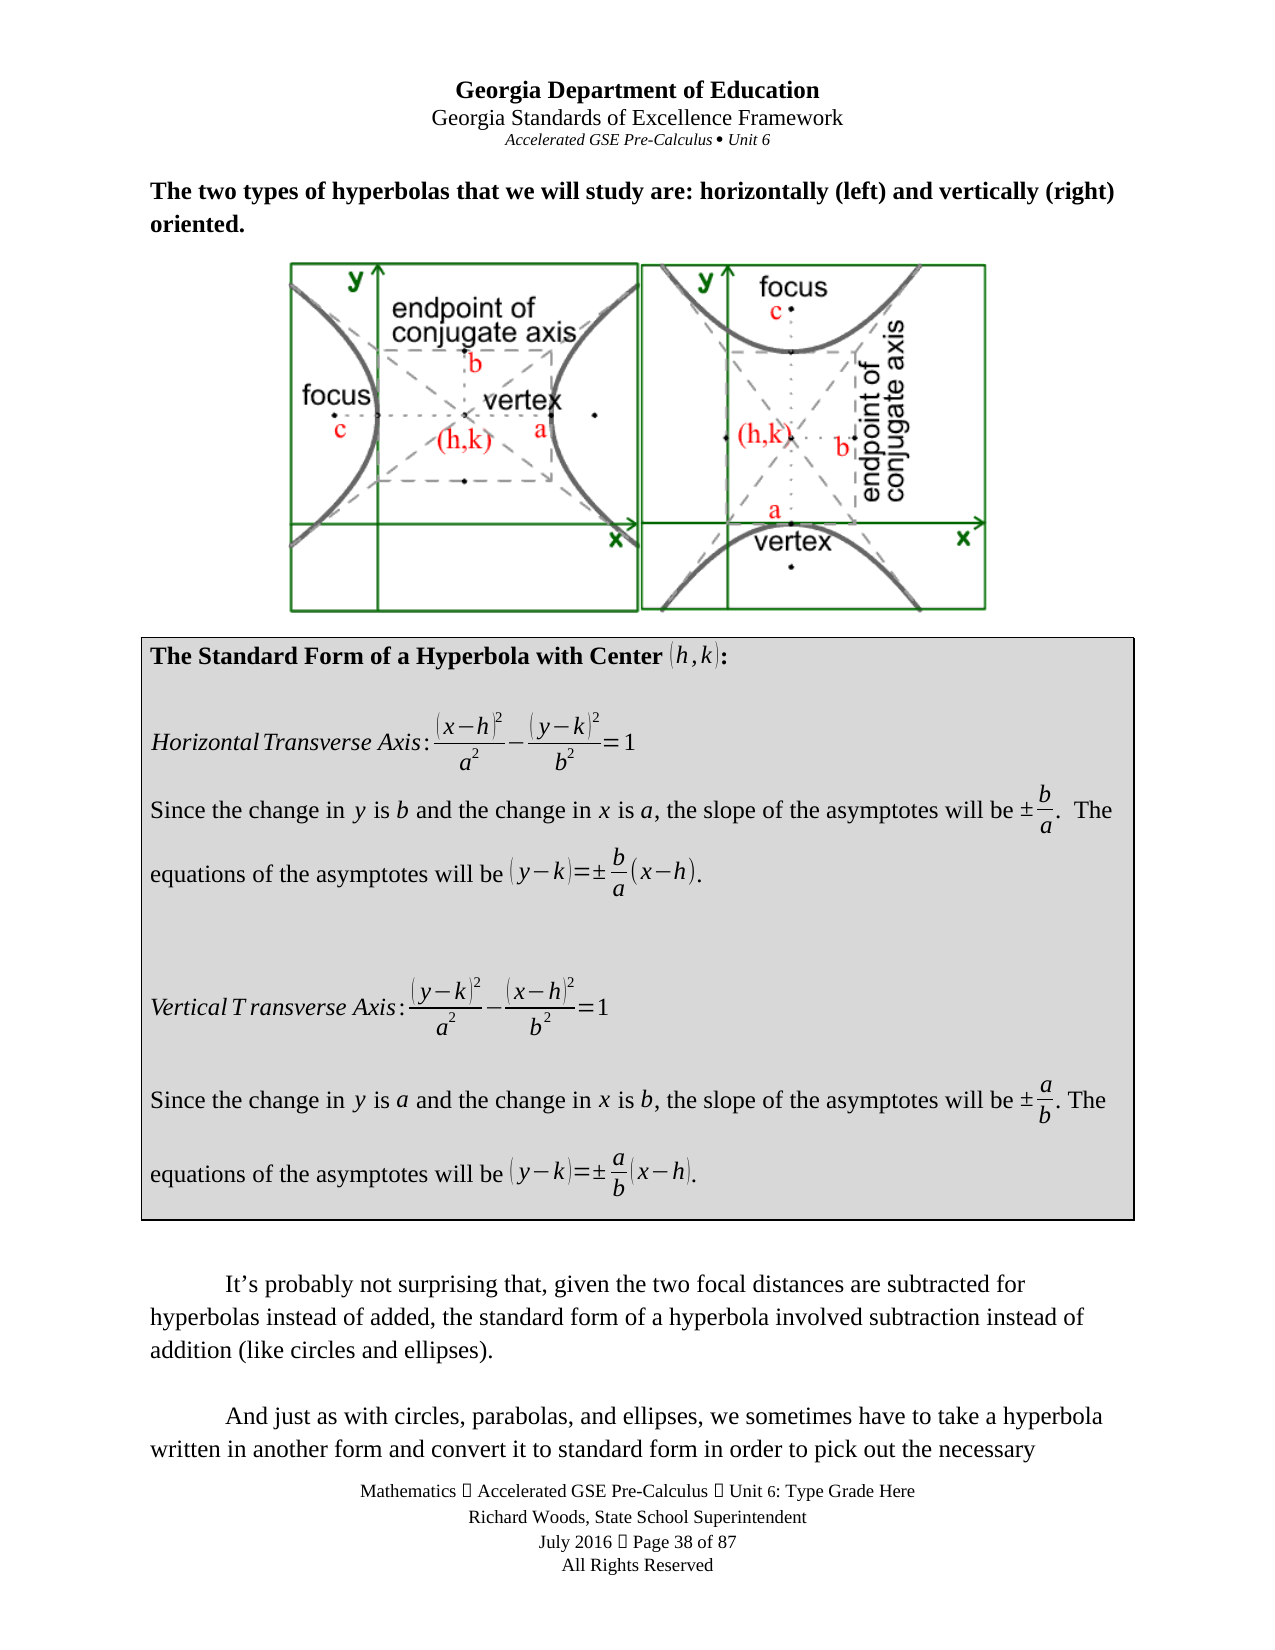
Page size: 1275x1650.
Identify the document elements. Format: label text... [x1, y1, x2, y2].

picture [288, 262, 987, 613]
text It’s probably not surprising that, given the two focal distances are subtracted for hyperbolas instead of added, the standard form of a hyperbola involved subtraction instead of addition (like circles and ellipses). [150, 1269, 1125, 1363]
text Since the change in is and the change in is , the slope of the asymptotes will be . The equations of the asymptotes will be . [142, 1067, 1133, 1219]
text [150, 1401, 1125, 1463]
text The Standard Form of a Hyperbola with Center : [142, 638, 1133, 671]
text The two types of hyperbolas that we will study are: horizontally (left) and vertically (right) oriented. [150, 176, 1125, 237]
text Since the change in is and the change in is , the slope of the asymptotes will be . The equations of the asymptotes will be . [142, 777, 1133, 903]
